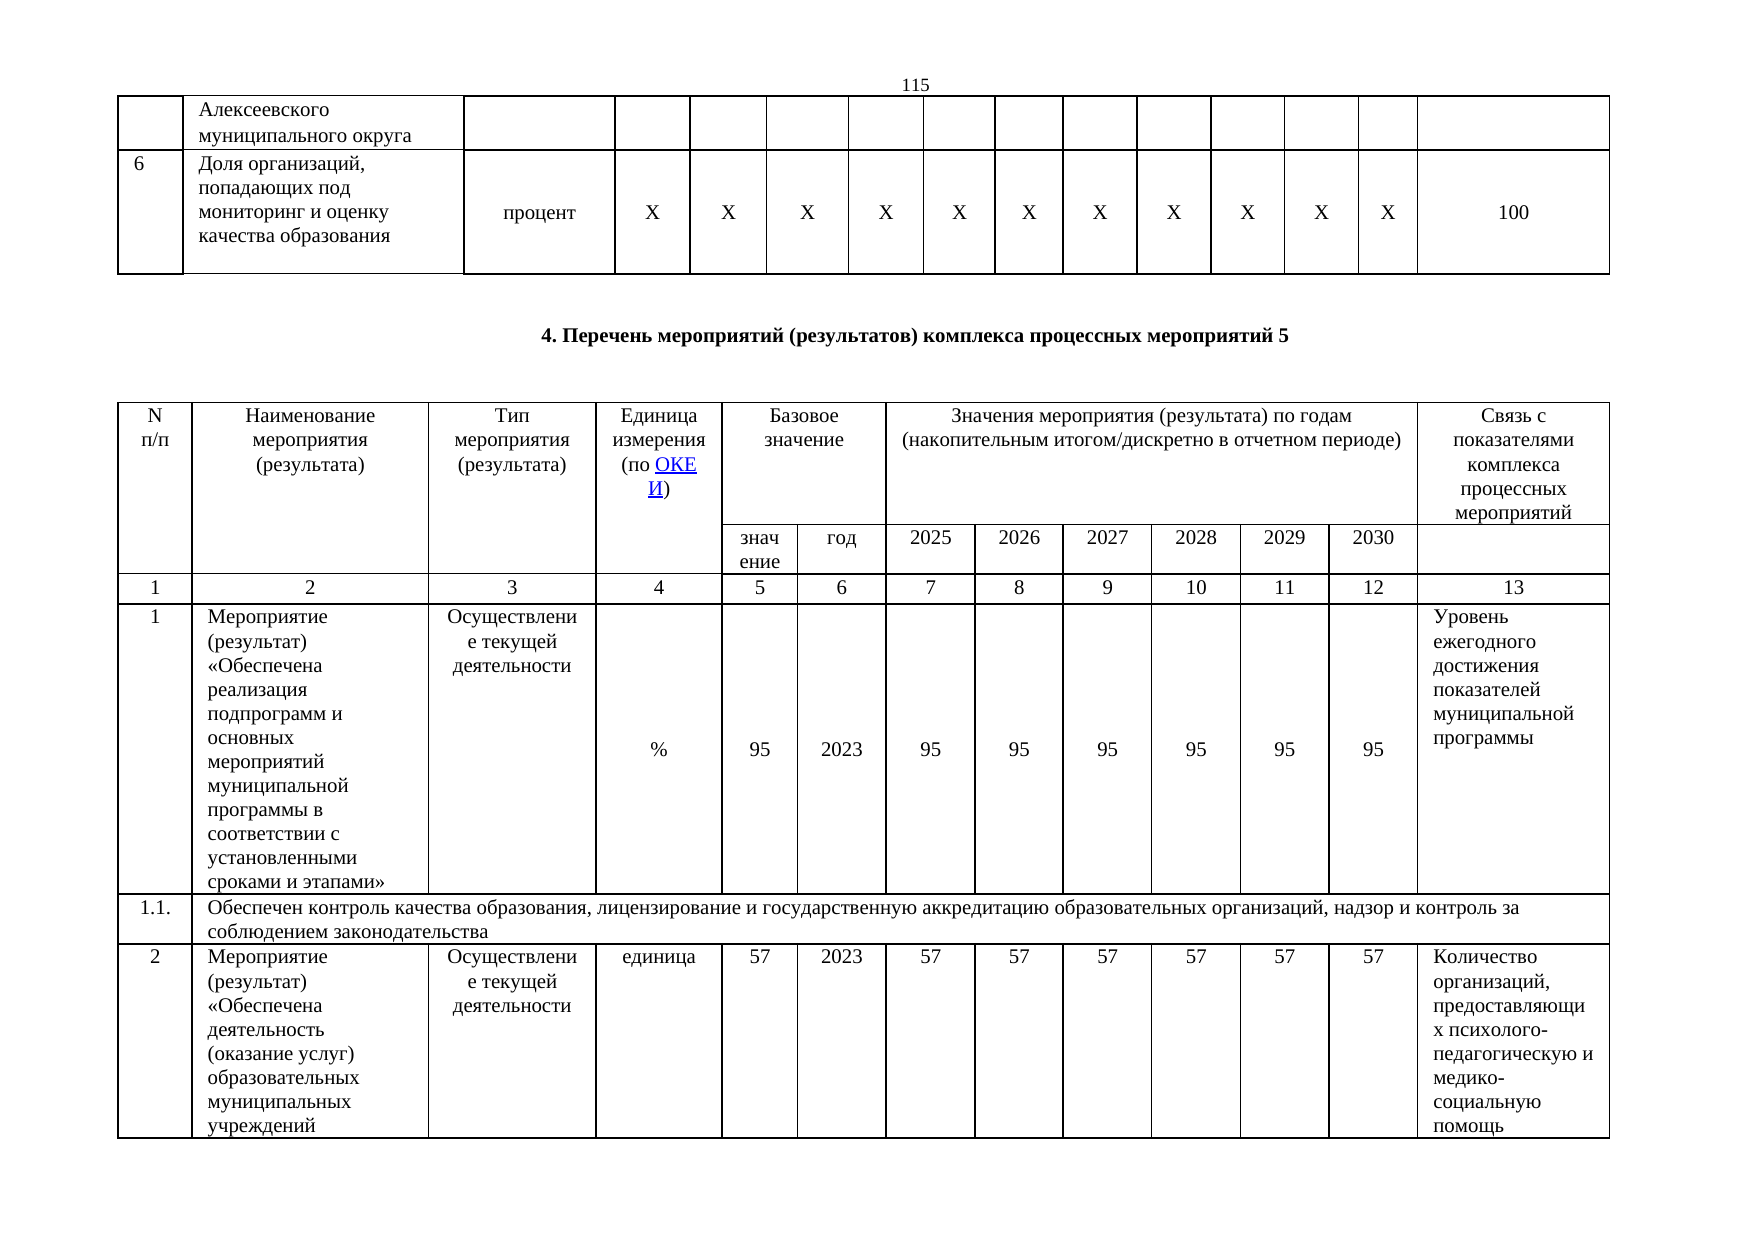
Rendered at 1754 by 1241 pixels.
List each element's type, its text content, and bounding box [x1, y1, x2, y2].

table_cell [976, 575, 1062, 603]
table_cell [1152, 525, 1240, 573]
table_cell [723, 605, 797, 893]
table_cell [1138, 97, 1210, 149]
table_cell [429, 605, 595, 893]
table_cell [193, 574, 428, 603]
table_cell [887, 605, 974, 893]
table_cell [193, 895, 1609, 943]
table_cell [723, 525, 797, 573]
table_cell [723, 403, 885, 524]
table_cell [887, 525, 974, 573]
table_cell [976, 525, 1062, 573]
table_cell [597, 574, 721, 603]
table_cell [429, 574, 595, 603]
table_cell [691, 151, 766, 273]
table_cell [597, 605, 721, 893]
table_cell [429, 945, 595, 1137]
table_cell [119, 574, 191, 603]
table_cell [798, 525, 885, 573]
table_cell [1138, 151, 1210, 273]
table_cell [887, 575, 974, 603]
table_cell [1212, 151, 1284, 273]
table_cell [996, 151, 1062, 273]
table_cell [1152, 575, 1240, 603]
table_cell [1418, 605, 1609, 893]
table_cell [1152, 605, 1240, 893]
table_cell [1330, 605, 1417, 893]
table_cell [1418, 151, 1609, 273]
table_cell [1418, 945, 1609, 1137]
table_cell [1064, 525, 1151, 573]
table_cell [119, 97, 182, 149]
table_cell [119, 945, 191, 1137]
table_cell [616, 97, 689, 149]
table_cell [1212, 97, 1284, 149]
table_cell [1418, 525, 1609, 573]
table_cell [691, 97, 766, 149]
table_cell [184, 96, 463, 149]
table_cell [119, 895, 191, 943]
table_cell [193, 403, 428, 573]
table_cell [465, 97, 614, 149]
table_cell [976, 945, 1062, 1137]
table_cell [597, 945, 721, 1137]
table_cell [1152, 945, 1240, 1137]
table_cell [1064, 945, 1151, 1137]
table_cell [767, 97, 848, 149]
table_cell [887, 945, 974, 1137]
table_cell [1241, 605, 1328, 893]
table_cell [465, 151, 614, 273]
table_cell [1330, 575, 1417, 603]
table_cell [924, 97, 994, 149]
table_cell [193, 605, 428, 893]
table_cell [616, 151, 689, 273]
text 4. Перечень мероприятий (результатов) комплекса процессных мероприятий 5 [118, 323, 1713, 376]
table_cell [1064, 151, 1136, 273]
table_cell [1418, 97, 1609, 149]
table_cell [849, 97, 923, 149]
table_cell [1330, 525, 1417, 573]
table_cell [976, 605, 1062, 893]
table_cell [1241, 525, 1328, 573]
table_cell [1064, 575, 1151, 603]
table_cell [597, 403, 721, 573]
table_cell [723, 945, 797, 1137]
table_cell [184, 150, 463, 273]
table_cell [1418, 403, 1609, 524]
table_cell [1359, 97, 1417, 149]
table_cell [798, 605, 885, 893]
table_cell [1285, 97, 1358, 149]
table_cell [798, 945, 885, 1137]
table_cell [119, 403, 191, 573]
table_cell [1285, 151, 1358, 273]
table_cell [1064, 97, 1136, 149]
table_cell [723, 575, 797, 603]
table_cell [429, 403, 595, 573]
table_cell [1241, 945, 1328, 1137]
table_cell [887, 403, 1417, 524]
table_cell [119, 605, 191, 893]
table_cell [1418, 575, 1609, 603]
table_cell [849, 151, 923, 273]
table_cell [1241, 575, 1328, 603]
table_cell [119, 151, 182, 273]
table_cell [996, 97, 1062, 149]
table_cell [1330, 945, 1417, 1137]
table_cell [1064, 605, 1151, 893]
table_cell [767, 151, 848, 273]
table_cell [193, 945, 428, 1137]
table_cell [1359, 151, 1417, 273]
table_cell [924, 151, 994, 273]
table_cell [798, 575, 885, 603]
